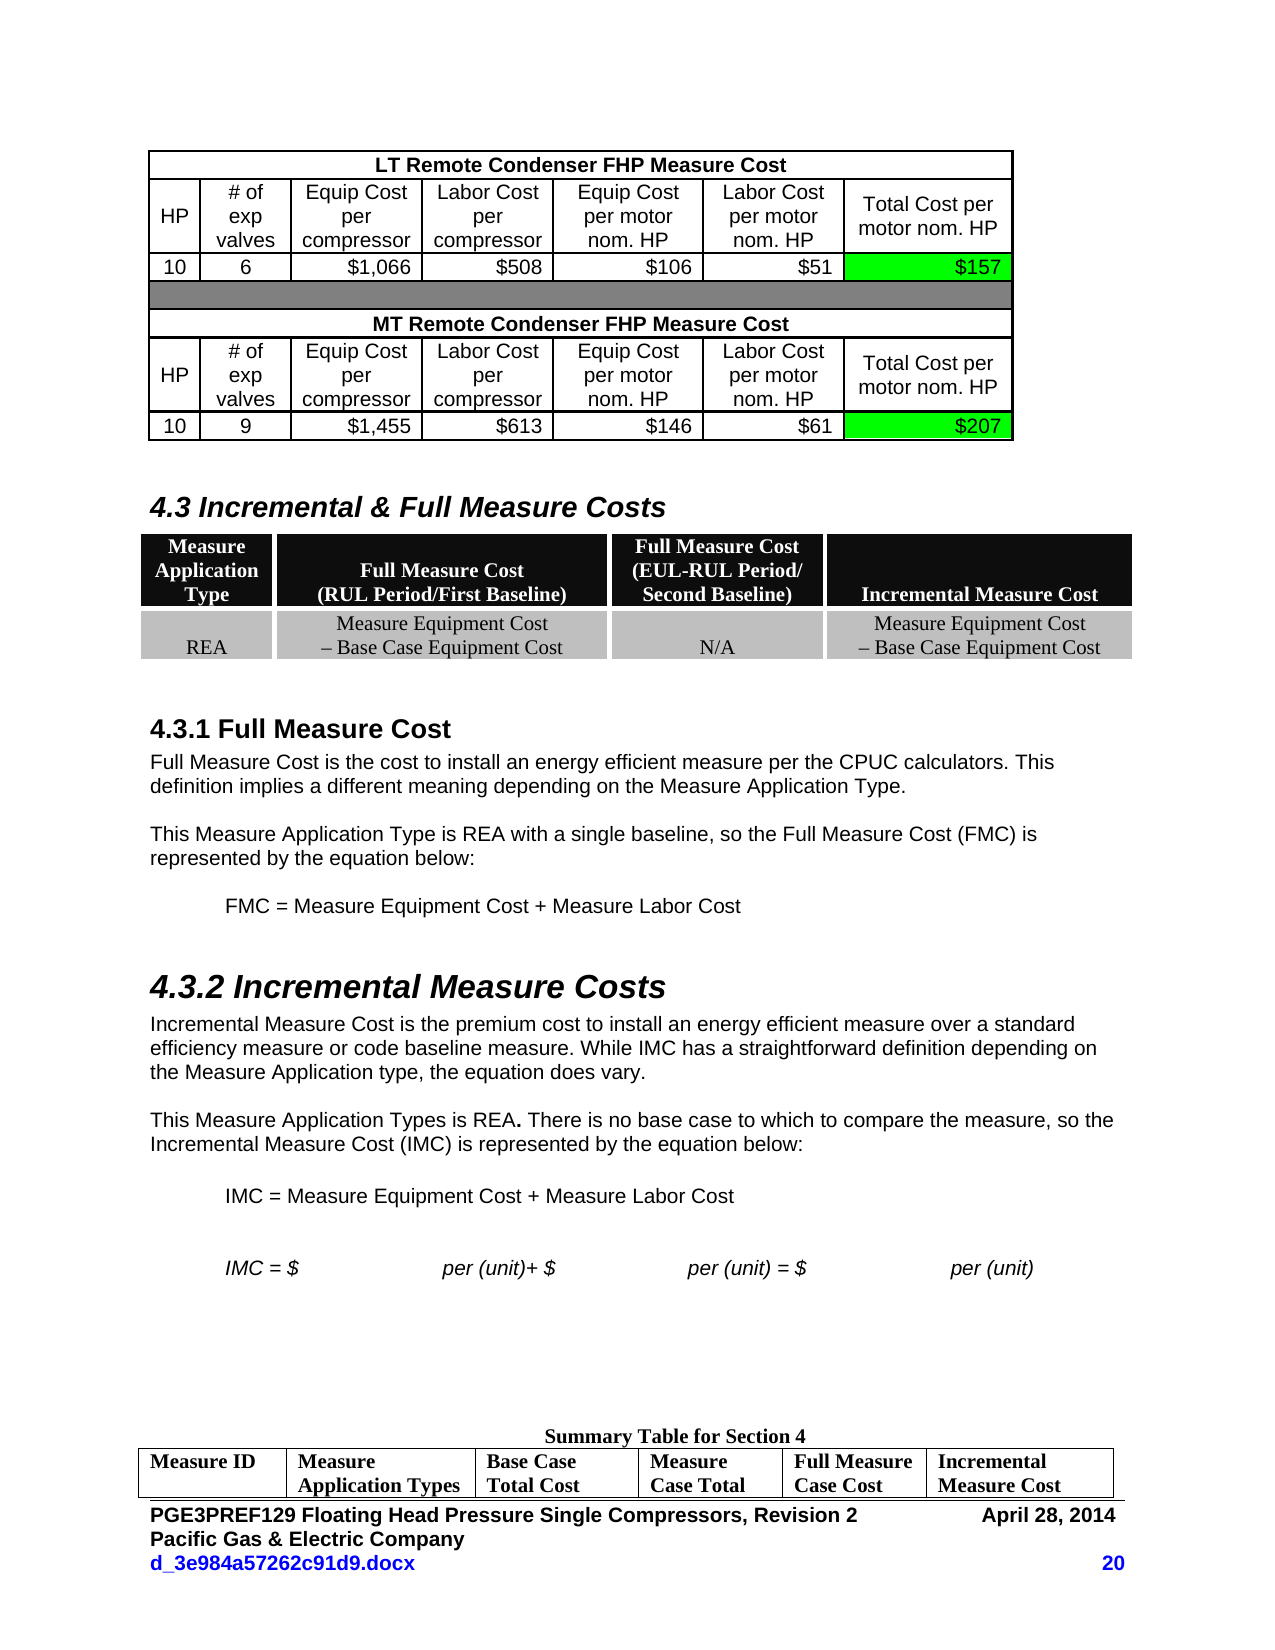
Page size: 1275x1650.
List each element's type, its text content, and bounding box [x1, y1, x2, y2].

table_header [639, 1449, 782, 1497]
table_cell $613 [423, 413, 552, 438]
table_cell 10 [150, 413, 199, 438]
table_cell Equip Cost per motor nom. HP [554, 180, 702, 252]
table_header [287, 1449, 475, 1497]
table_cell Labor Cost per motor nom. HP [704, 180, 843, 252]
table_cell $1,066 [292, 254, 421, 280]
table_cell $61 [704, 413, 843, 438]
table_cell $207 [845, 413, 1011, 438]
table_cell $508 [423, 254, 552, 280]
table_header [476, 1449, 638, 1497]
text FMC = Measure Equipment Cost + Measure Labor Cost [150, 894, 1125, 918]
table_cell $106 [554, 254, 702, 280]
table_header Measure Application Type [141, 534, 272, 606]
table_cell [150, 282, 1011, 308]
table_cell Labor Cost per motor nom. HP [704, 339, 843, 410]
table_cell HP [150, 180, 199, 252]
table_cell $157 [845, 254, 1011, 280]
table_cell 10 [150, 254, 199, 280]
table_cell # of exp valves [201, 180, 290, 252]
table_cell Measure Equipment Cost – Base Case Equipment Cost [277, 611, 607, 659]
table_header Full Measure Cost (RUL Period/First Baseline) [277, 534, 607, 606]
subtitle 4.3.2 Incremental Measure Costs [150, 967, 1125, 1005]
text Incremental Measure Cost is the premium cost to install an energy efficient measure over a standard efficiency measure or code baseline measure. While IMC has a straightforward definition depending on the Measure Application type, the equation does vary. [150, 1012, 1125, 1083]
table_cell Labor Cost per compressor [423, 180, 552, 252]
table_cell 6 [201, 254, 290, 280]
subtitle 4.3.1 Full Measure Cost [150, 713, 1125, 744]
text Full Measure Cost is the cost to install an energy efficient measure per the CPUC calculators. This definition implies a different meaning depending on the Measure Application Type. [150, 750, 1125, 798]
table_cell $146 [554, 413, 702, 438]
subtitle 4.3 Incremental & Full Measure Costs [150, 489, 1125, 523]
table_cell HP [150, 339, 199, 410]
table_cell Total Cost per motor nom. HP [845, 339, 1011, 410]
text This Measure Application Types is REA. There is no base case to which to compare the measure, so the Incremental Measure Cost (IMC) is represented by the equation below: [150, 1107, 1125, 1155]
text This Measure Application Type is REA with a single baseline, so the Full Measure Cost (FMC) is represented by the equation below: [150, 822, 1125, 870]
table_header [783, 1449, 926, 1497]
text IMC = $ per (unit)+ $ per (unit) = $ per (unit) [150, 1256, 1125, 1280]
table_cell 9 [201, 413, 290, 438]
table_cell $51 [704, 254, 843, 280]
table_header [927, 1449, 1113, 1497]
table_cell $1,455 [292, 413, 421, 438]
text Summary Table for Section 4 [150, 1424, 1125, 1448]
table_header LT Remote Condenser FHP Measure Cost [150, 152, 1011, 178]
table_header Incremental Measure Cost [827, 534, 1132, 606]
table_cell # of exp valves [201, 339, 290, 410]
table_cell Measure Equipment Cost – Base Case Equipment Cost [827, 611, 1132, 659]
table_cell Equip Cost per motor nom. HP [554, 339, 702, 410]
table_cell Labor Cost per compressor [423, 339, 552, 410]
table_cell REA [141, 611, 272, 659]
table_cell Total Cost per motor nom. HP [845, 180, 1011, 252]
table_cell Equip Cost per compressor [292, 339, 421, 410]
table_cell Equip Cost per compressor [292, 180, 421, 252]
table_header Measure ID [139, 1449, 286, 1497]
table_cell MT Remote Condenser FHP Measure Cost [150, 310, 1011, 336]
table_header Full Measure Cost (EUL-RUL Period/ Second Baseline) [612, 534, 823, 606]
table_cell N/A [612, 611, 823, 659]
text IMC = Measure Equipment Cost + Measure Labor Cost [150, 1184, 1125, 1208]
